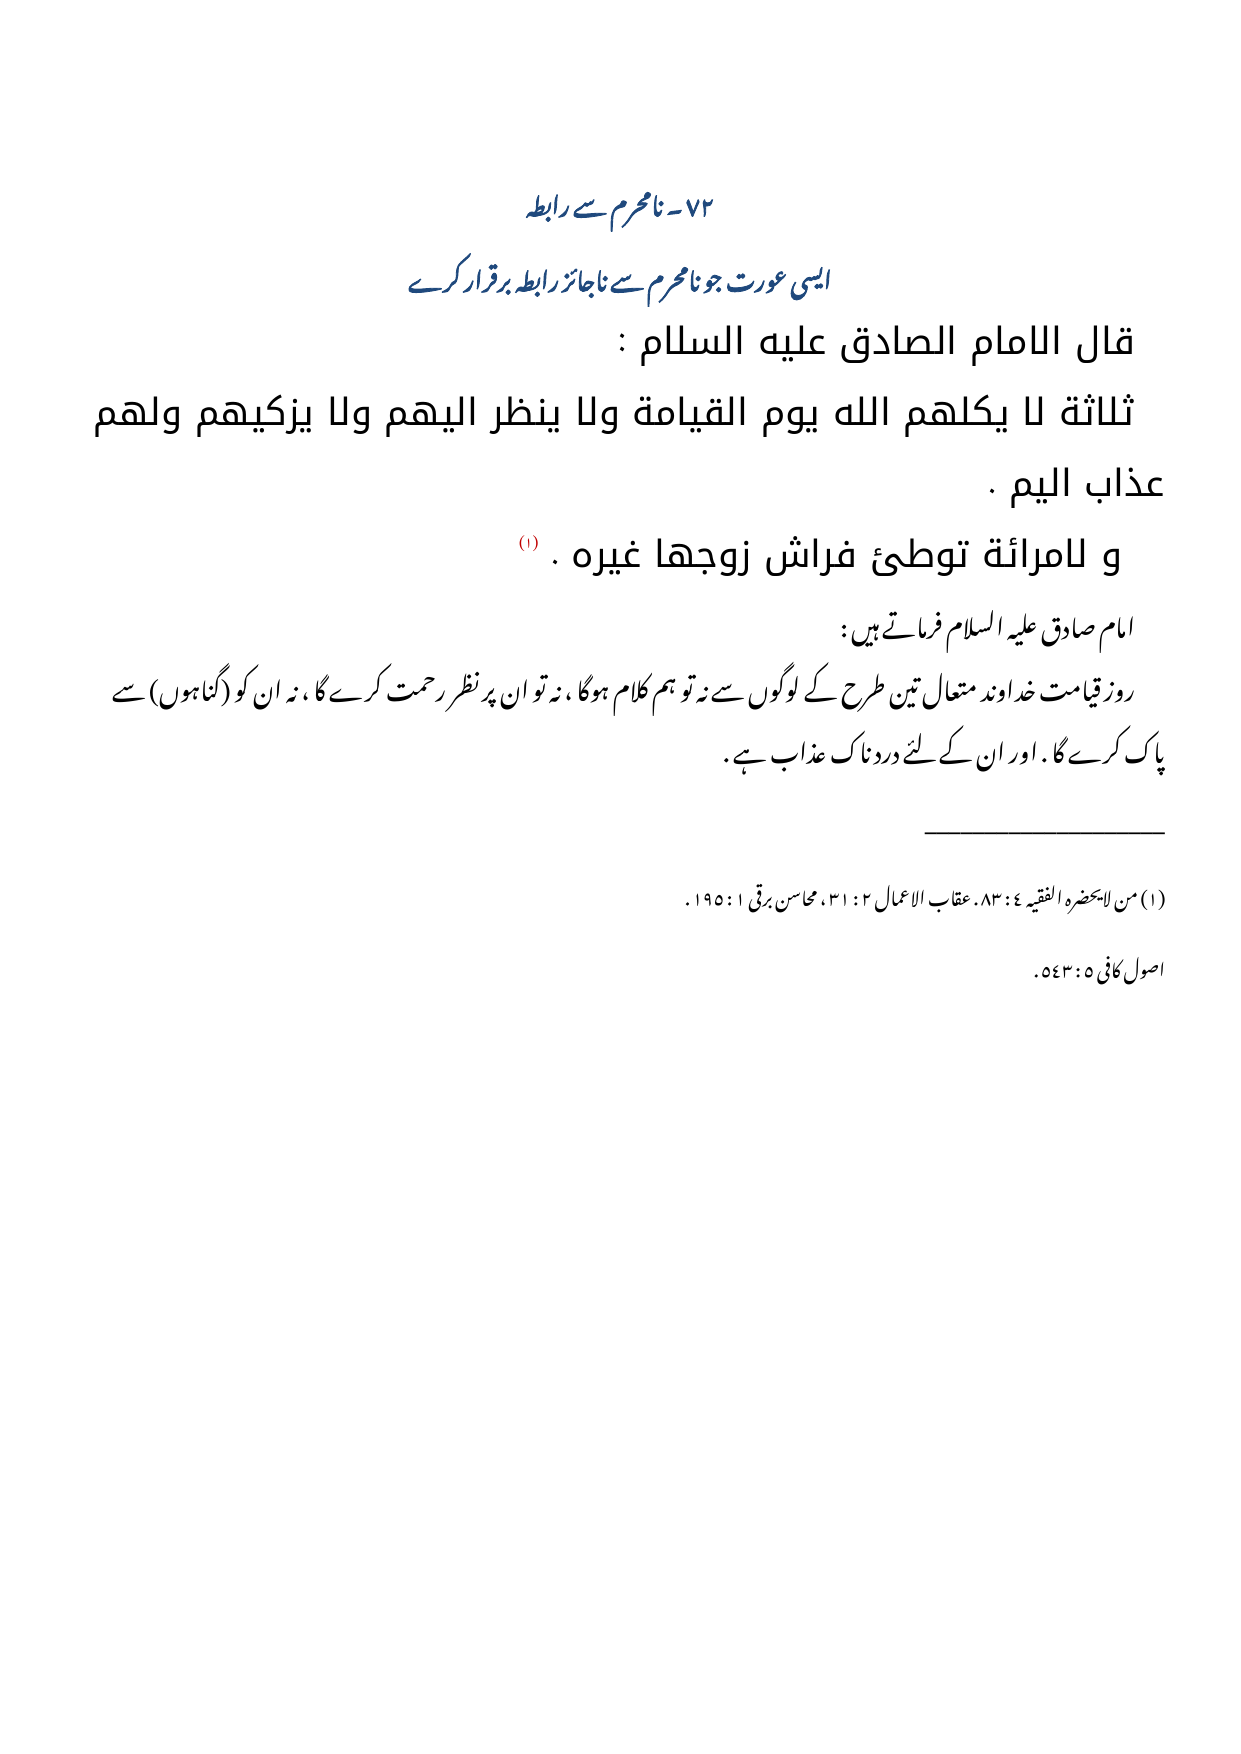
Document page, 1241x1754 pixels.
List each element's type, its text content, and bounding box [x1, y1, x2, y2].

text ثلاثة لا یکلهم الله یوم القیامة ولا ینظر الیهم ولا یزکیهم ولهم عذاب الیم . [75, 377, 1165, 520]
text امام صادق علیہ السلام فرماتے ہیں : [75, 591, 1165, 653]
text قال الامام الصادق علیه السلام : [75, 306, 1165, 377]
text (١) من لایحضرہ الفقیہ ٤ : ٨٣ . عقاب الاعمال ٢ : ٣١ ، محاسن برقی ١ : ١٩٥ . [75, 871, 1165, 918]
text روز قیامت خداوند متعال تین طرح کے لوگوں سے نہ تو ہم کلام ہوگا ، نہ تو ان پر نظر رحمت کرے گا ، نہ ان کو (گناہوں) سے پاک کرے گا . اور ان کے لئے درد ناک عذاب ہے . [75, 653, 1165, 778]
subtitle ٧٢ ۔ نامحرم سے رابطہ [75, 169, 1165, 231]
text اصول کافی ٥ : ٥٤٣ . [75, 943, 1165, 990]
text ____________________ [75, 778, 1165, 846]
text و لامرائة توطیٔ فراش زوجها غیره . (١) [75, 520, 1165, 591]
subtitle ایسی عورت جو نامحرم سے ناجائز رابطہ برقرار کرے [75, 244, 1165, 306]
